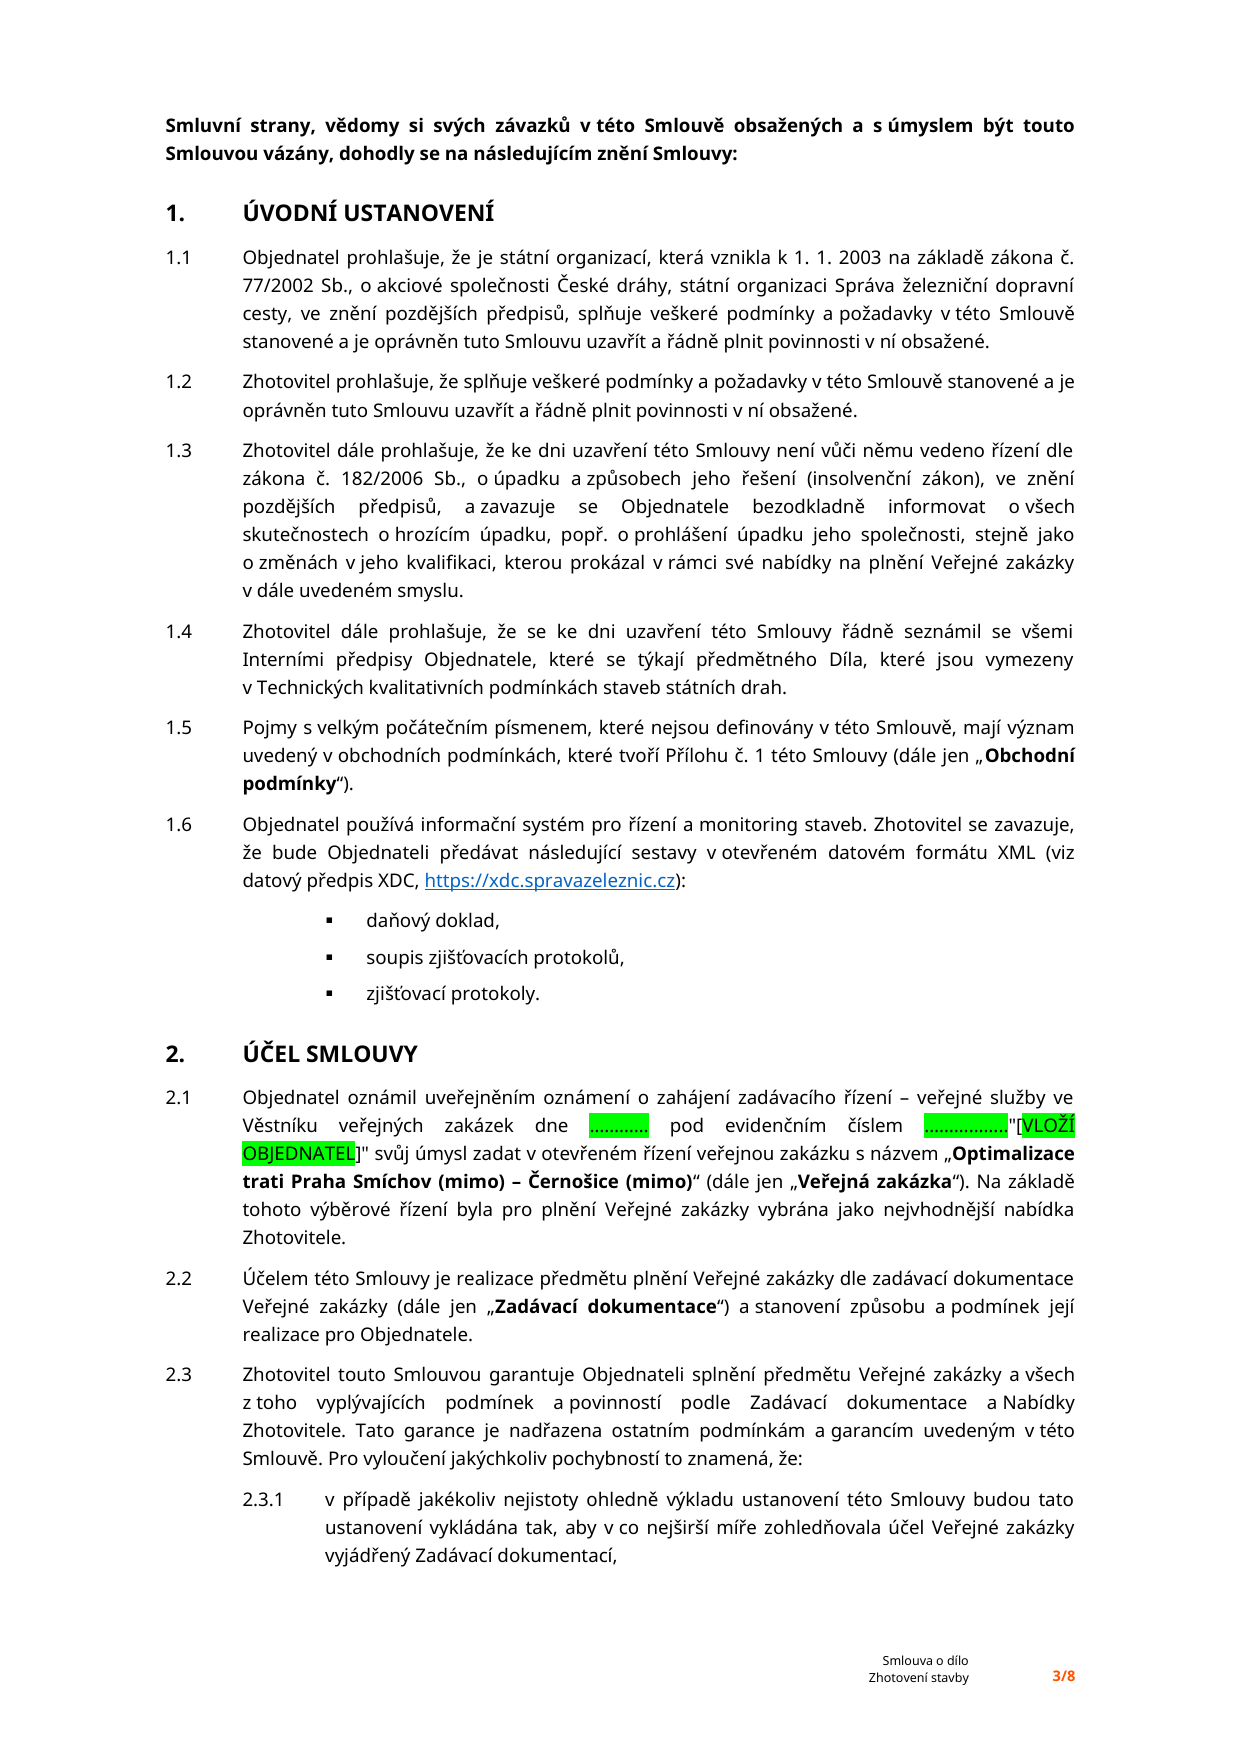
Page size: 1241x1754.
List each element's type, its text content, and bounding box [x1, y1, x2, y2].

text Pojmy s velkým počátečním písmenem, které nejsou definovány v této Smlouvě, mají význam uvedený v obchodních podmínkách, které tvoří Přílohu č. 1 této Smlouvy (dále jen „Obchodní podmínky“). [165, 714, 1075, 796]
text daňový doklad, [325, 908, 1075, 933]
text zjišťovací protokoly. [325, 980, 1075, 1006]
text v případě jakékoliv nejistoty ohledně výkladu ustanovení této Smlouvy budou tato ustanovení vykládána tak, aby v co nejširší míře zohledňovala účel Veřejné zakázky vyjádřený Zadávací dokumentací, [242, 1486, 1075, 1568]
text Smluvní strany, vědomy si svých závazků v této Smlouvě obsažených a s úmyslem být touto Smlouvou vázány, dohodly se na následujícím znění Smlouvy: [165, 112, 1075, 166]
text Zhotovitel dále prohlašuje, že ke dni uzavření této Smlouvy není vůči němu vedeno řízení dle zákona č. 182/2006 Sb., o úpadku a způsobech jeho řešení (insolvenční zákon), ve znění pozdějších předpisů, a zavazuje se Objednatele bezodkladně informovat o všech skutečnostech o hrozícím úpadku, popř. o prohlášení úpadku jeho společnosti, stejně jako o změnách v jeho kvalifikaci, kterou prokázal v rámci své nabídky na plnění Veřejné zakázky v dále uvedeném smyslu. [165, 437, 1075, 603]
text Zhotovitel touto Smlouvou garantuje Objednateli splnění předmětu Veřejné zakázky a všech z toho vyplývajících podmínek a povinností podle Zadávací dokumentace a Nabídky Zhotovitele. Tato garance je nadřazena ostatním podmínkám a garancím uvedeným v této Smlouvě. Pro vyloučení jakýchkoliv pochybností to znamená, že: [165, 1362, 1075, 1471]
text soupis zjišťovacích protokolů, [325, 944, 1075, 969]
text Zhotovitel dále prohlašuje, že se ke dni uzavření této Smlouvy řádně seznámil se všemi Interními předpisy Objednatele, které se týkají předmětného Díla, které jsou vymezeny v Technických kvalitativních podmínkách staveb státních drah. [165, 618, 1075, 699]
text Objednatel prohlašuje, že je státní organizací, která vznikla k 1. 1. 2003 na základě zákona č. 77/2002 Sb., o akciové společnosti České dráhy, státní organizaci Správa železniční dopravní cesty, ve znění pozdějších předpisů, splňuje veškeré podmínky a požadavky v této Smlouvě stanovené a je oprávněn tuto Smlouvu uzavřít a řádně plnit povinnosti v ní obsažené. [165, 244, 1075, 354]
text Účelem této Smlouvy je realizace předmětu plnění Veřejné zakázky dle zadávací dokumentace Veřejné zakázky (dále jen „Zadávací dokumentace“) a stanovení způsobu a podmínek její realizace pro Objednatele. [165, 1265, 1075, 1347]
text Objednatel používá informační systém pro řízení a monitoring staveb. Zhotovitel se zavazuje, že bude Objednateli předávat následující sestavy v otevřeném datovém formátu XML (viz datový předpis XDC, https://xdc.spravazeleznic.cz): [165, 811, 1075, 893]
text Objednatel oznámil uveřejněním oznámení o zahájení zadávacího řízení – veřejné služby ve Věstníku veřejných zakázek dne ………… pod evidenčním číslem …………….."[VLOŽÍ OBJEDNATEL]" svůj úmysl zadat v otevřeném řízení veřejnou zakázku s názvem „Optimalizace trati Praha Smíchov (mimo) – Černošice (mimo)“ (dále jen „Veřejná zakázka“). Na základě tohoto výběrové řízení byla pro plnění Veřejné zakázky vybrána jako nejvhodnější nabídka Zhotovitele. [165, 1084, 1075, 1250]
text ÚČEL SMLOUVY [165, 1038, 1075, 1069]
text Zhotovitel prohlašuje, že splňuje veškeré podmínky a požadavky v této Smlouvě stanovené a je oprávněn tuto Smlouvu uzavřít a řádně plnit povinnosti v ní obsažené. [165, 369, 1075, 422]
text ÚVODNÍ USTANOVENÍ [165, 197, 1075, 229]
